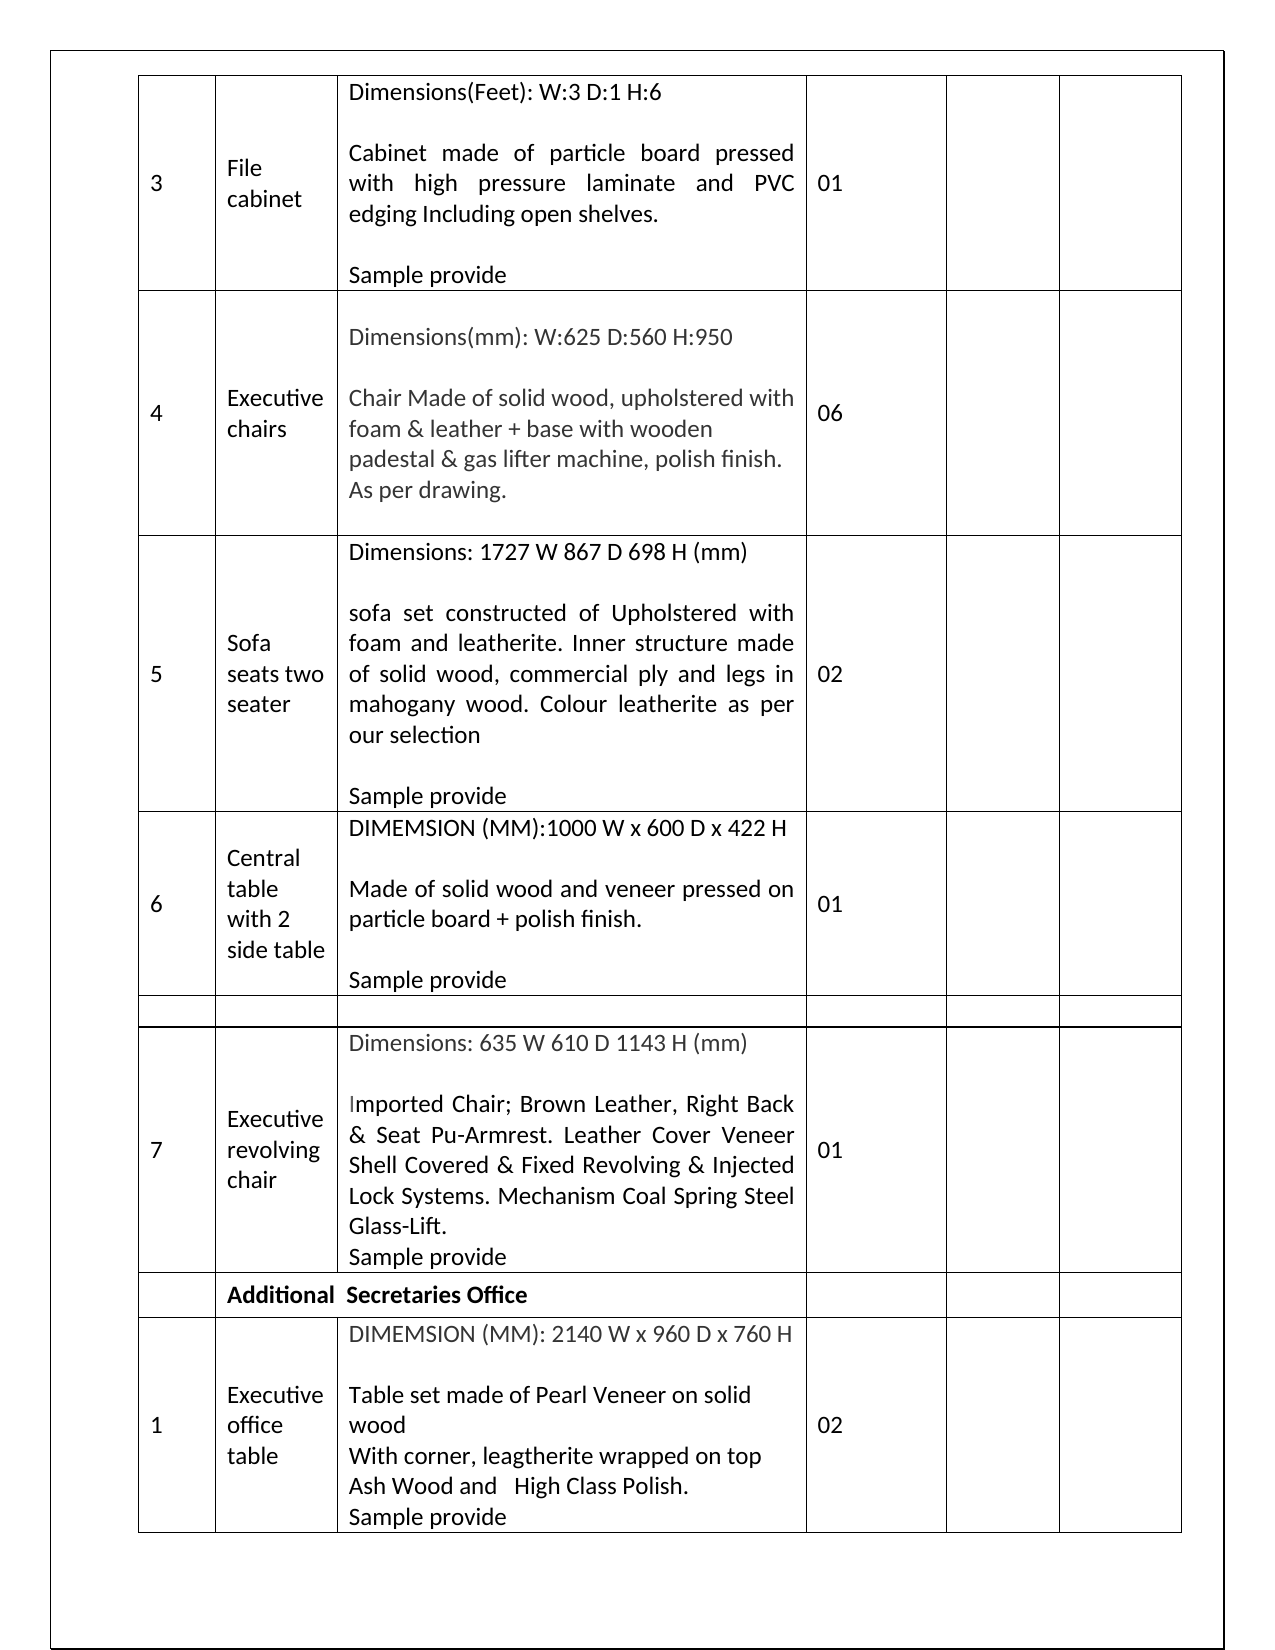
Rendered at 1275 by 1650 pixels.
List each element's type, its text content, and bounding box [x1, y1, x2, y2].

table_cell 3 [139, 76, 215, 290]
table_cell 1 [139, 1318, 215, 1532]
table_cell [807, 996, 946, 1026]
table_cell [947, 1273, 1059, 1317]
table_cell [1060, 1273, 1181, 1317]
table_cell [947, 996, 1059, 1026]
table_cell [1060, 996, 1181, 1026]
table_cell DIMEMSION (MM): 2140 W x 960 D x 760 H Table set made of Pearl Veneer on solid wood With corner, leagtherite wrapped on top Ash Wood and High Class Polish. Sample provide [338, 1318, 806, 1532]
table_cell [947, 536, 1059, 811]
table_cell [947, 291, 1059, 535]
table_cell [1060, 76, 1181, 290]
table_cell [947, 812, 1059, 995]
table_cell [947, 1028, 1059, 1272]
table_cell Dimensions: 1727 W 867 D 698 H (mm) sofa set constructed of Upholstered with foam and leatherite. Inner structure made of solid wood, commercial ply and legs in mahogany wood. Colour leatherite as per our selection Sample provide [338, 536, 806, 811]
table_cell [216, 996, 337, 1026]
table_cell Executive chairs [216, 291, 337, 535]
table_cell [1060, 1028, 1181, 1272]
table_cell Central table with 2 side table [216, 812, 337, 995]
table_cell [1060, 1318, 1181, 1532]
table_cell Additional Secretaries Office [216, 1273, 806, 1317]
table_cell 02 [807, 1318, 946, 1532]
table_cell Dimensions(mm): W:625 D:560 H:950 Chair Made of solid wood, upholstered with foam & leather + base with wooden padestal & gas lifter machine, polish finish. As per drawing. [338, 291, 806, 535]
table_cell Sofa seats two seater [216, 536, 337, 811]
table_cell 01 [807, 1028, 946, 1272]
table_cell 4 [139, 291, 215, 535]
table_cell 6 [139, 812, 215, 995]
table_cell [807, 1273, 946, 1317]
table_cell [139, 1273, 215, 1317]
table_cell Dimensions(Feet): W:3 D:1 H:6 Cabinet made of particle board pressed with high pressure laminate and PVC edging Including open shelves. Sample provide [338, 76, 806, 290]
table_cell 5 [139, 536, 215, 811]
table_cell [1060, 291, 1181, 535]
table_cell Executive office table [216, 1318, 337, 1532]
table_cell [338, 996, 806, 1026]
table_cell DIMEMSION (MM):1000 W x 600 D x 422 H Made of solid wood and veneer pressed on particle board + polish finish. Sample provide [338, 812, 806, 995]
table_cell [947, 1318, 1059, 1532]
table_cell [1060, 536, 1181, 811]
table_cell Dimensions: 635 W 610 D 1143 H (mm) Imported Chair; Brown Leather, Right Back & Seat Pu-Armrest. Leather Cover Veneer Shell Covered & Fixed Revolving & Injected Lock Systems. Mechanism Coal Spring Steel Glass-Lift. Sample provide [338, 1028, 806, 1272]
table_cell 7 [139, 1028, 215, 1272]
table_cell 02 [807, 536, 946, 811]
table_cell [947, 76, 1059, 290]
table_cell File cabinet [216, 76, 337, 290]
table_cell [1060, 812, 1181, 995]
table_cell [139, 996, 215, 1026]
table_cell 06 [807, 291, 946, 535]
table_cell 01 [807, 76, 946, 290]
table_cell 01 [807, 812, 946, 995]
table_cell Executive revolving chair [216, 1028, 337, 1272]
